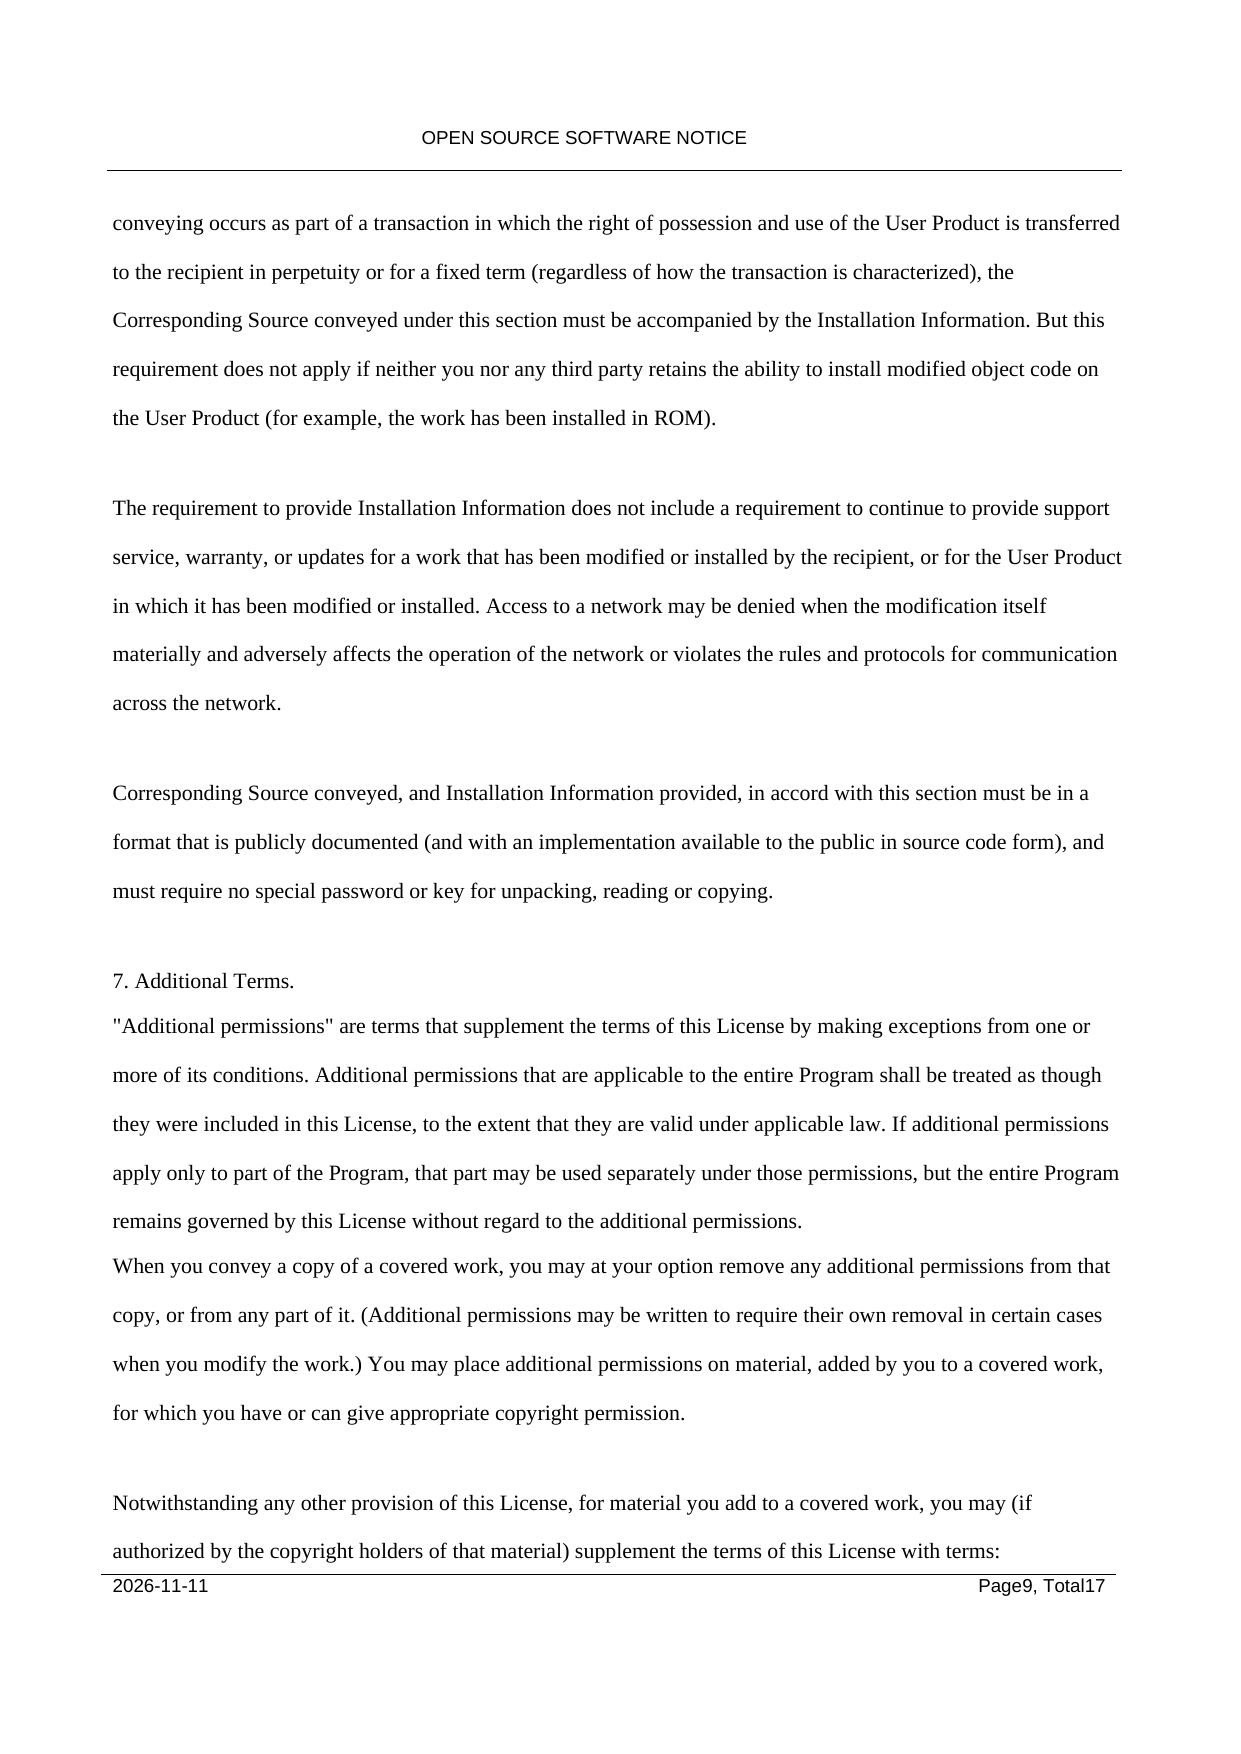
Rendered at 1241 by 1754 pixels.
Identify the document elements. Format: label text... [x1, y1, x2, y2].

text "Additional permissions" are terms that supplement the terms of this License by making exceptions from one or more of its conditions. Additional permissions that are applicable to the entire Program shall be treated as though they were included in this License, to the extent that they are valid under applicable law. If additional permissions apply only to part of the Program, that part may be used separately under those permissions, but the entire Program remains governed by this License without regard to the additional permissions. [112, 1009, 1128, 1237]
text When you convey a copy of a covered work, you may at your option remove any additional permissions from that copy, or from any part of it. (Additional permissions may be written to require their own removal in certain cases when you modify the work.) You may place additional permissions on material, added by you to a covered work, for which you have or can give appropriate copyright permission. [112, 1250, 1128, 1428]
text 7. Additional Terms. [112, 964, 1128, 997]
text Corresponding Source conveyed, and Installation Information provided, in accord with this section must be in a format that is publicly documented (and with an implementation available to the public in source code form), and must require no special password or key for unpacking, reading or copying. [112, 777, 1128, 907]
text The requirement to provide Installation Information does not include a requirement to continue to provide support service, warranty, or updates for a work that has been modified or installed by the recipient, or for the User Product in which it has been modified or installed. Access to a network may be denied when the modification itself materially and adversely affects the operation of the network or violates the rules and protocols for communication across the network. [112, 492, 1128, 719]
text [112, 206, 1128, 434]
text Notwithstanding any other provision of this License, for material you add to a covered work, you may (if authorized by the copyright holders of that material) supplement the terms of this License with terms: [112, 1486, 1128, 1567]
